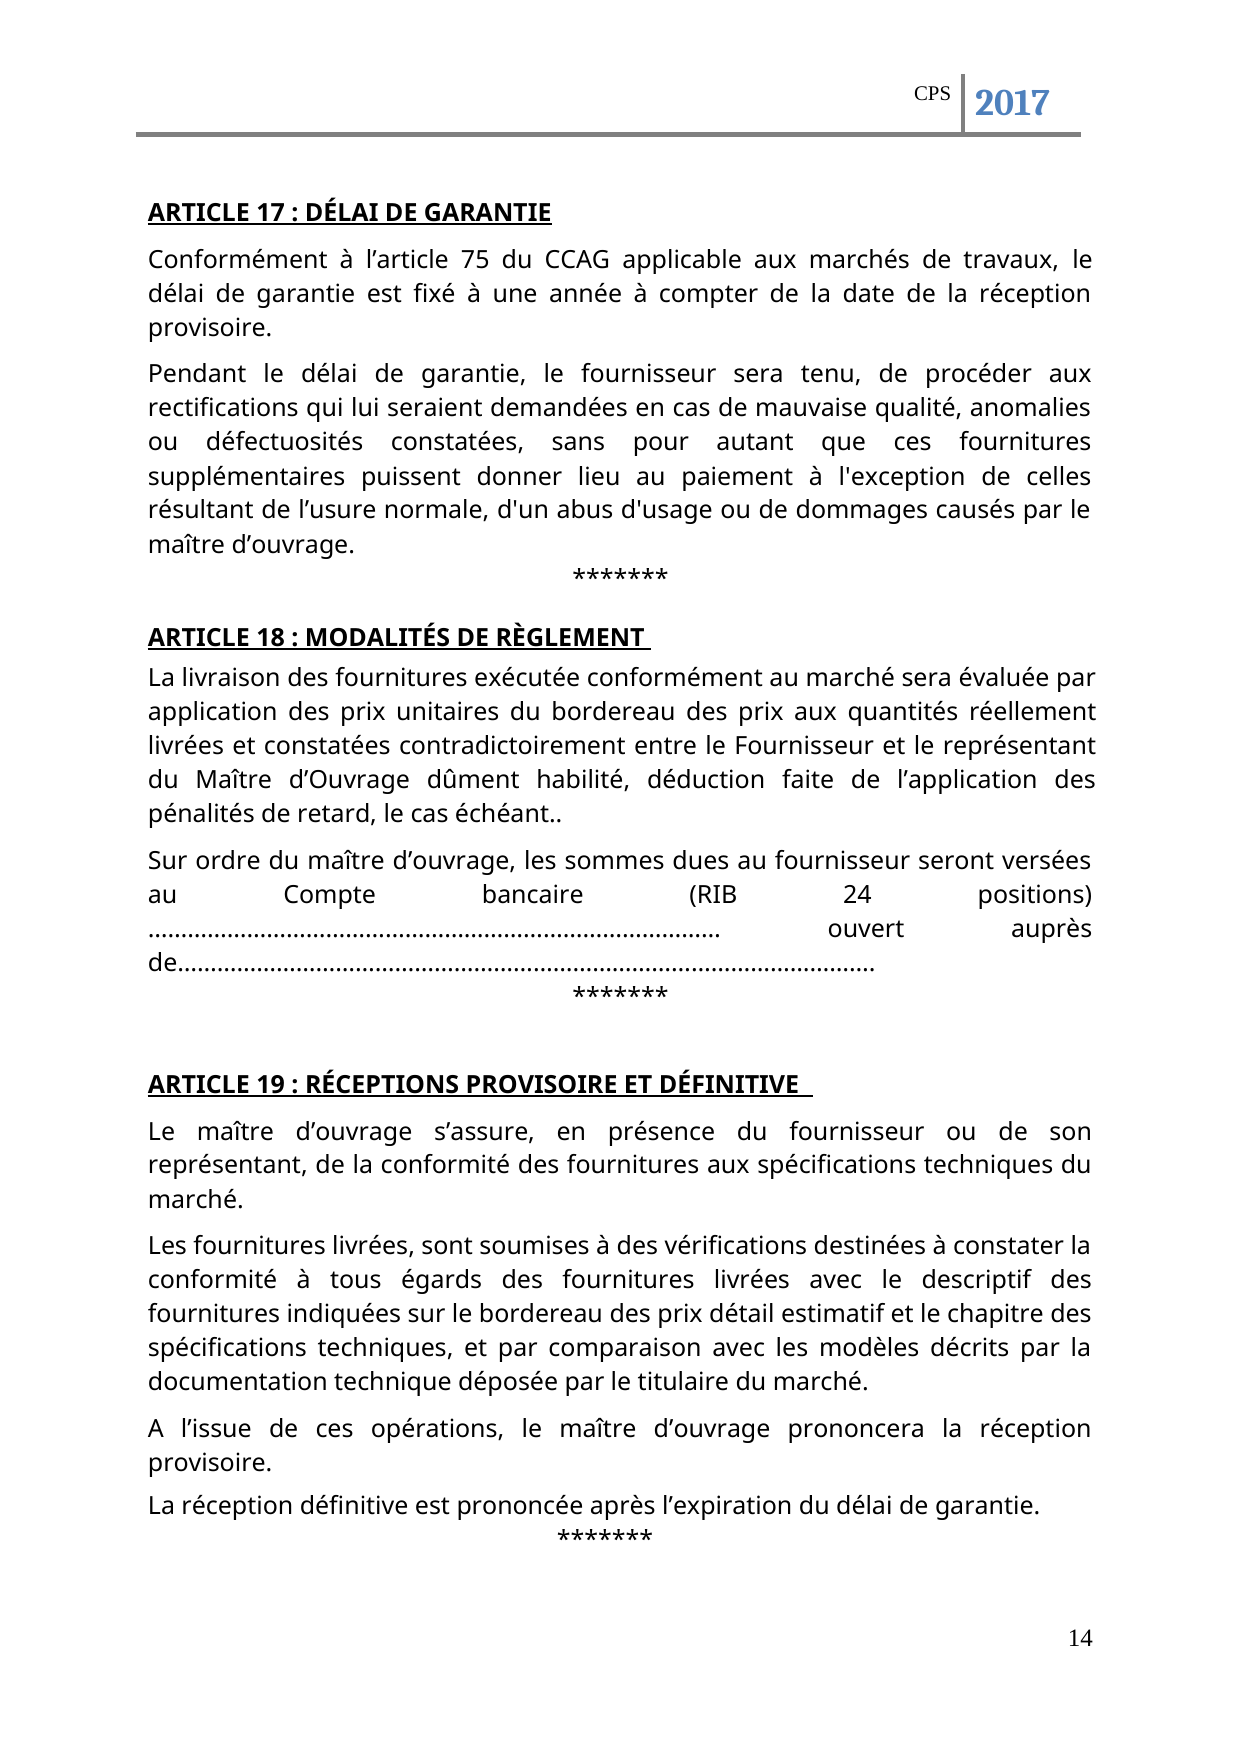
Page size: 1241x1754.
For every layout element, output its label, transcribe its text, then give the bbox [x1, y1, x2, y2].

text ******* [148, 979, 1093, 1013]
text Sur ordre du maître d’ouvrage, les sommes dues au fournisseur seront versées au Compte bancaire (RIB 24 positions) …………………………………………………………………………… ouvert auprès de……………………………………………………………………………………………. [148, 842, 1093, 979]
text ******* [148, 560, 1093, 594]
text La réception définitive est prononcée après l’expiration du délai de garantie. [148, 1488, 1097, 1522]
text Pendant le délai de garantie, le fournisseur sera tenu, de procéder aux rectifications qui lui seraient demandées en cas de mauvaise qualité, anomalies ou défectuosités constatées, sans pour autant que ces fournitures supplémentaires puissent donner lieu au paiement à l'exception de celles résultant de l’usure normale, d'un abus d'usage ou de dommages causés par le maître d’ouvrage. [148, 356, 1093, 560]
text A l’issue de ces opérations, le maître d’ouvrage prononcera la réception provisoire. [148, 1411, 1093, 1479]
text ******* [148, 1522, 1093, 1556]
text ARTICLE 17 : délai de garantie [148, 195, 1093, 229]
subtitle Article 19 : Réceptions Provisoire et définitive [148, 1067, 1093, 1101]
text Conformément à l’article 75 du CCAG applicable aux marchés de travaux, le délai de garantie est fixé à une année à compter de la date de la réception provisoire. [148, 241, 1093, 343]
text Le maître d’ouvrage s’assure, en présence du fournisseur ou de son représentant, de la conformité des fournitures aux spécifications techniques du marché. [148, 1113, 1093, 1215]
subtitle Article 18 : Modalités de règlement [148, 619, 1093, 653]
text Les fournitures livrées, sont soumises à des vérifications destinées à constater la conformité à tous égards des fournitures livrées avec le descriptif des fournitures indiquées sur le bordereau des prix détail estimatif et le chapitre des spécifications techniques, et par comparaison avec les modèles décrits par la documentation technique déposée par le titulaire du marché. [148, 1228, 1093, 1398]
text La livraison des fournitures exécutée conformément au marché sera évaluée par application des prix unitaires du bordereau des prix aux quantités réellement livrées et constatées contradictoirement entre le Fournisseur et le représentant du Maître d’Ouvrage dûment habilité, déduction faite de l’application des pénalités de retard, le cas échéant.. [148, 660, 1097, 830]
